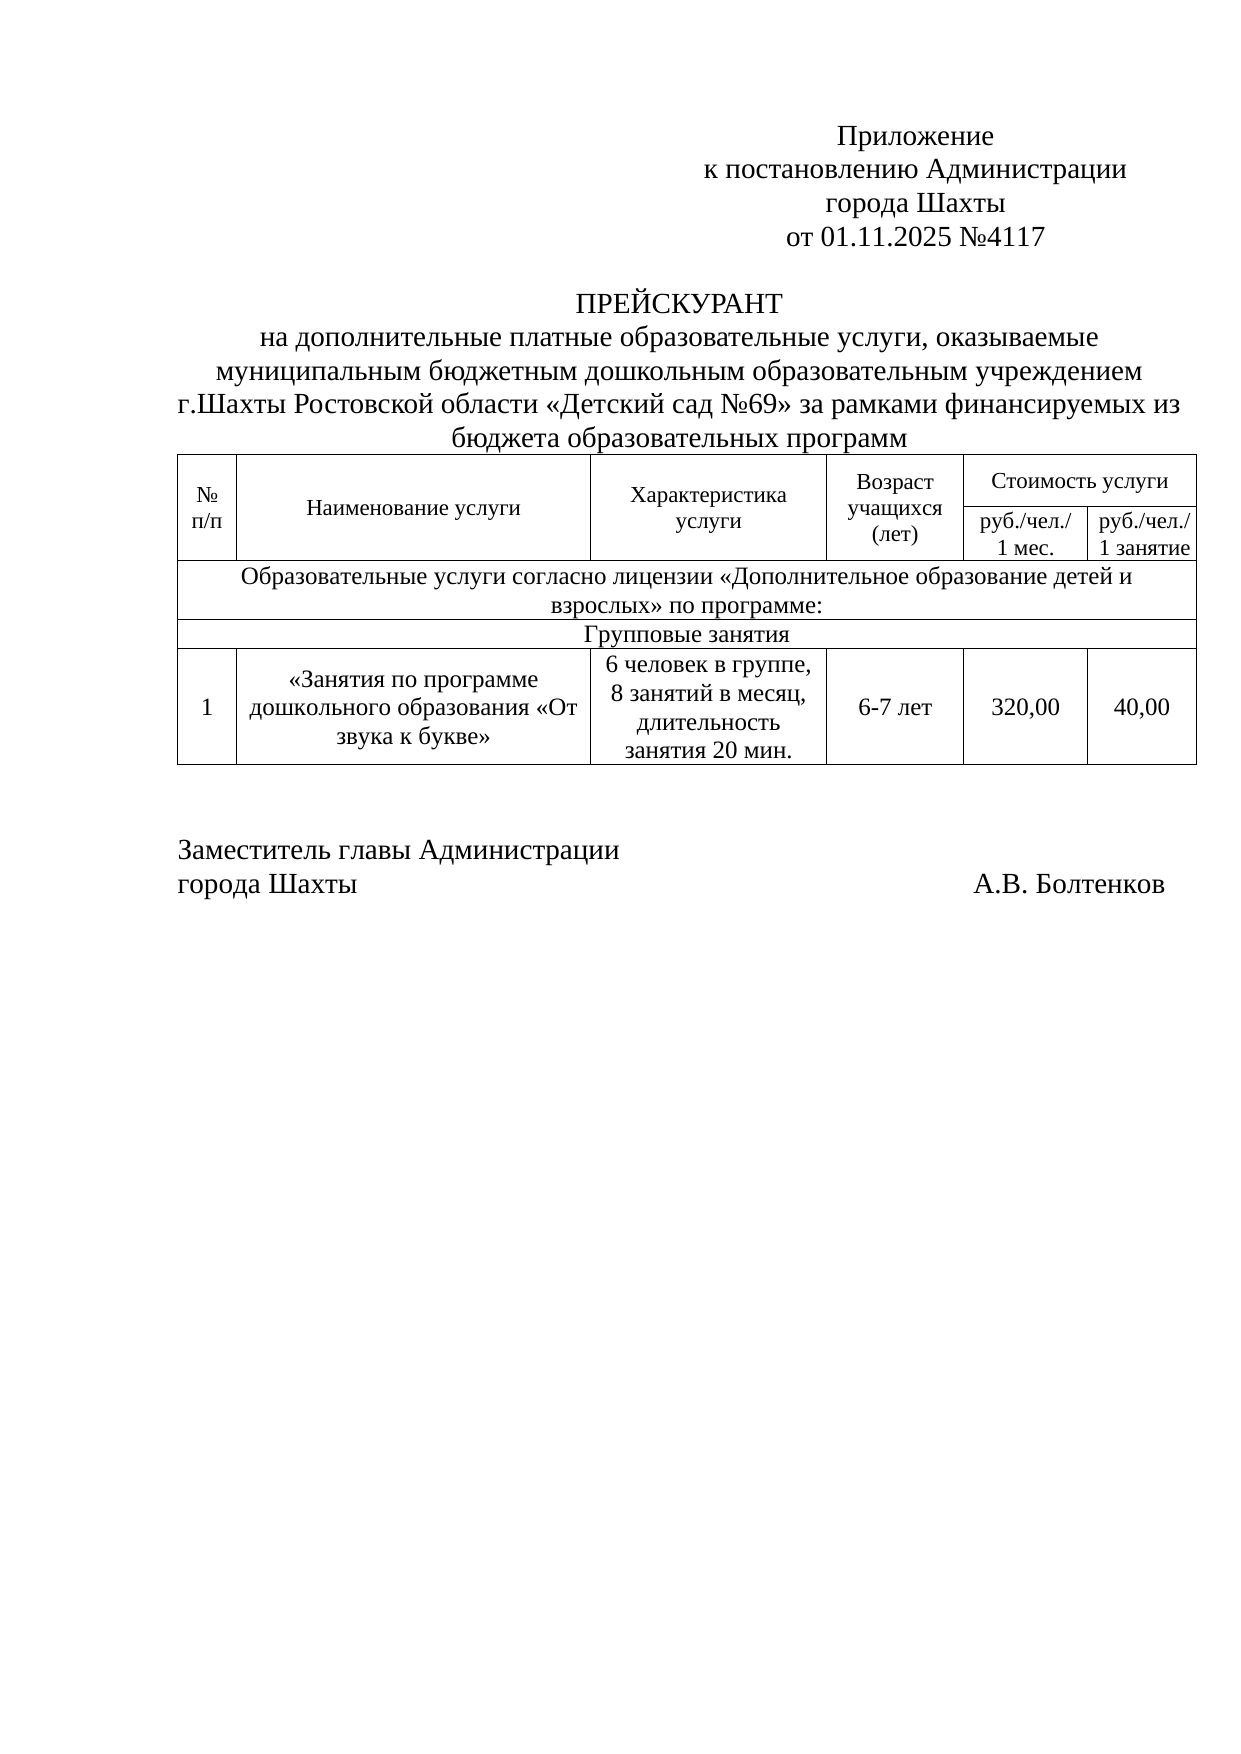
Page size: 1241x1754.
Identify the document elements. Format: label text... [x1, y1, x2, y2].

table_header Характеристика услуги [591, 455, 826, 560]
text города Шахты [650, 185, 1181, 219]
table_cell «Занятия по программе дошкольного образования «От звука к букве» [237, 649, 590, 764]
table_cell 6-7 лет [827, 649, 963, 764]
text Приложение [650, 118, 1181, 152]
text к постановлению Администрации [650, 152, 1181, 185]
table_cell 6 человек в группе, 8 занятий в месяц, длительность занятия 20 мин. [591, 649, 826, 764]
table_cell руб./чел./ 1 занятие [1088, 507, 1196, 560]
table_header Стоимость услуги [964, 455, 1196, 506]
table_cell 40,00 [1088, 649, 1196, 764]
text ПРЕЙСКУРАНТ [177, 286, 1181, 319]
table_cell Образовательные услуги согласно лицензии «Дополнительное образование детей и взрослых» по программе: [178, 561, 1196, 618]
table_header Возраст учащихся (лет) [827, 455, 963, 560]
table_header Наименование услуги [237, 455, 590, 560]
table_cell руб./чел./ 1 мес. [964, 507, 1087, 560]
text города Шахты А.В. Болтенков [177, 866, 1181, 899]
table_cell Групповые занятия [178, 620, 1196, 648]
text на дополнительные платные образовательные услуги, оказываемые муниципальным бюджетным дошкольным образовательным учреждением г.Шахты Ростовской области «Детский сад №69» за рамками финансируемых из бюджета образовательных программ [177, 319, 1181, 453]
table_cell 320,00 [964, 649, 1087, 764]
table_header № п/п [178, 455, 236, 560]
table_cell 1 [178, 649, 236, 764]
text от 01.11.2025 №4117 [650, 219, 1181, 252]
text Заместитель главы Администрации [177, 832, 1181, 866]
